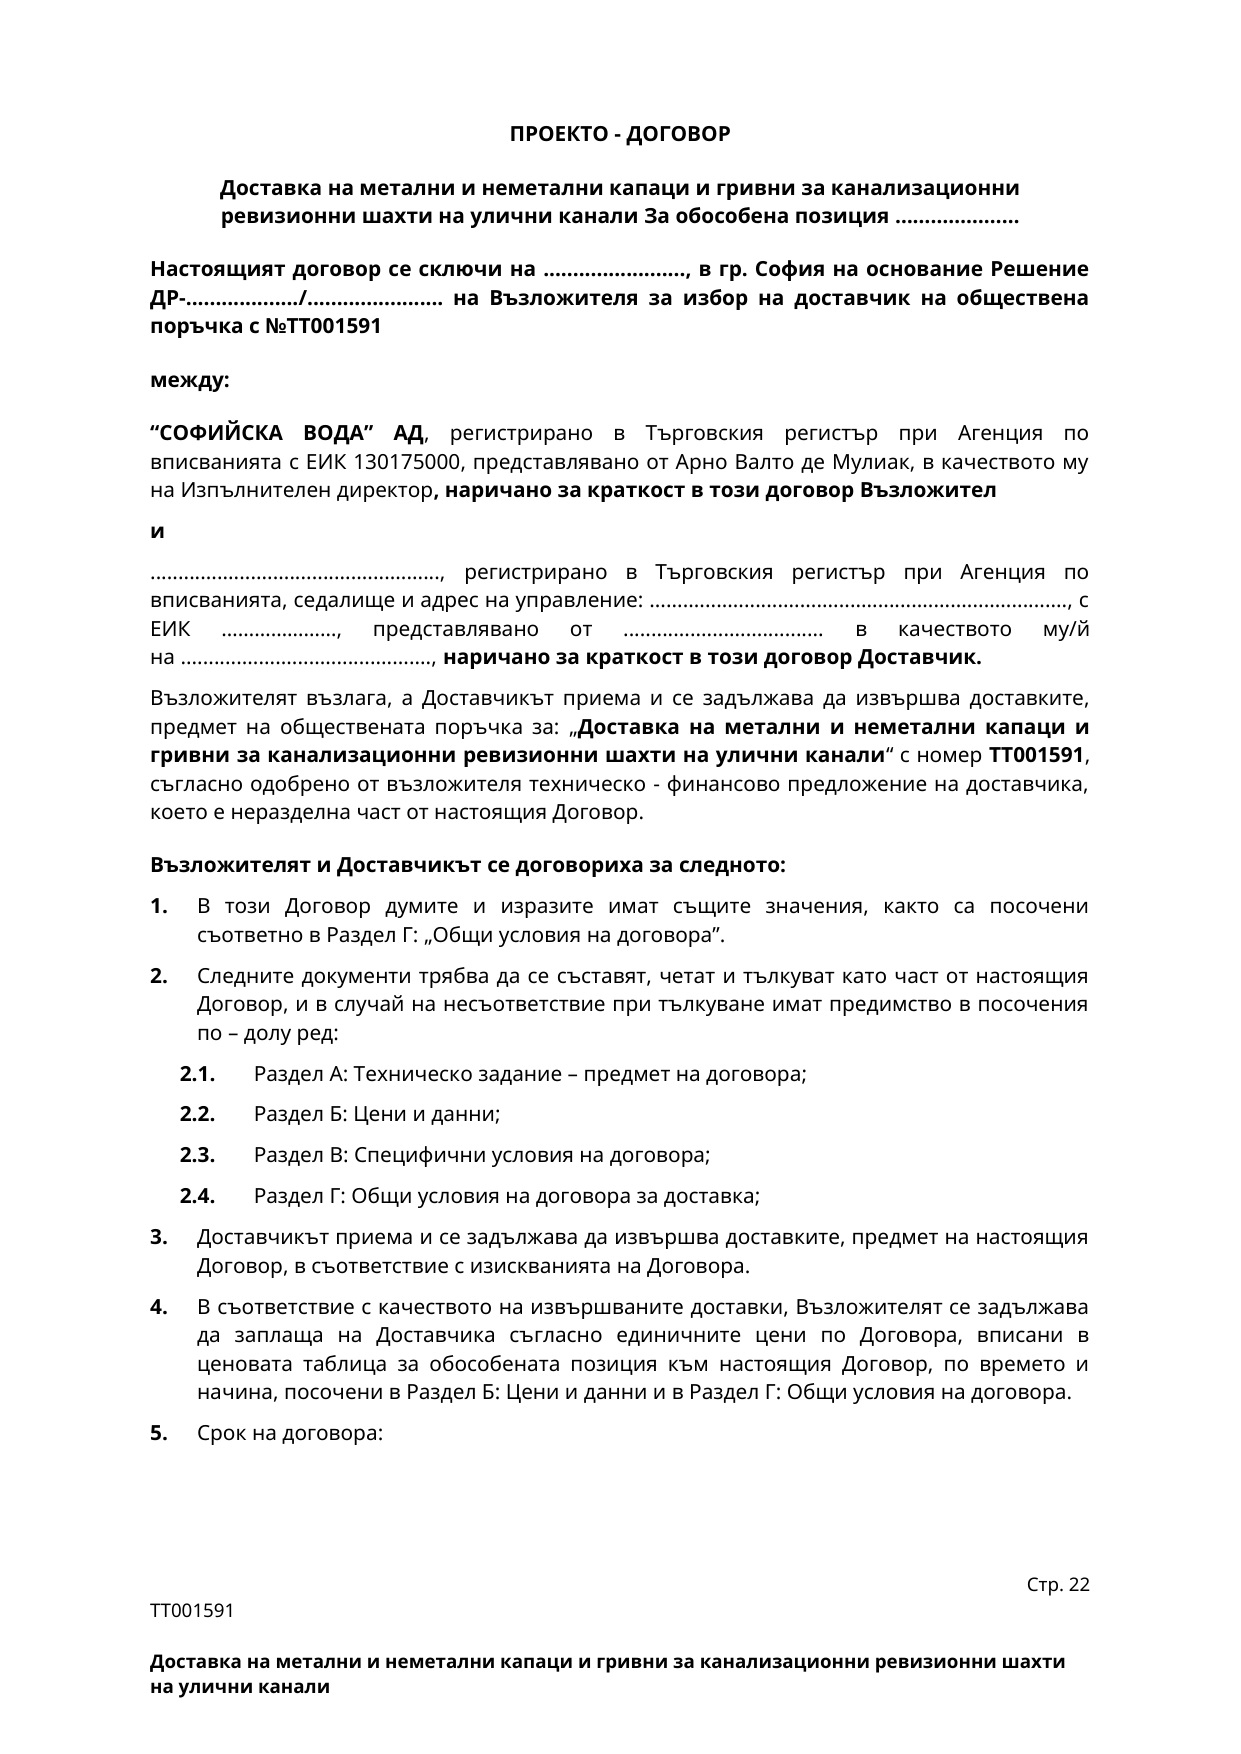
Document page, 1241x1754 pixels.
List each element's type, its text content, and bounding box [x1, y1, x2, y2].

text “СОФИЙСКА ВОДА” АД, регистрирано в Търговския регистър при Агенция по вписванията с ЕИК 130175000, представлявано от Арно Валто де Мулиак, в качеството му на Изпълнителен директор, наричано за краткост в този договор Възложител [150, 418, 1090, 504]
title Доставка на метални и неметални капаци и гривни за канализационни ревизионни шахти на улични канали За обособена позиция ………………… [150, 173, 1090, 229]
list Раздел Г: Общи условия на договора за доставка; [179, 1181, 1090, 1210]
text Възложителят и Доставчикът се договориха за следното: [150, 851, 1090, 879]
list Раздел А: Техническо задание – предмет на договора; [179, 1059, 1090, 1087]
list В този Договор думите и изразите имат същите значения, както са посочени съответно в Раздел Г: „Общи условия на договора”. [150, 891, 1090, 948]
title ПРОЕКТО - ДОГОВОР [150, 119, 1090, 148]
list Раздел В: Специфични условия на договора; [179, 1141, 1090, 1169]
title Настоящият договор се сключи на ........................, в гр. София на основание Решение ДР-.................../....................... на Възложителя за избор на доставчик на обществена поръчка с №ТТ001591 [150, 254, 1090, 340]
list Следните документи трябва да се съставят, четат и тълкуват като част от настоящия Договор, и в случай на несъответствие при тълкуване имат предимство в посочения по – долу ред: [150, 961, 1090, 1046]
list В съответствие с качеството на извършваните доставки, Възложителят се задължава да заплаща на Доставчика съгласно единичните цени по Договора, вписани в ценовата таблица за обособената позиция към настоящия Договор, по времето и начина, посочени в Раздел Б: Цени и данни и в Раздел Г: Общи условия на договора. [150, 1292, 1090, 1406]
text между: [150, 365, 1090, 393]
text и [150, 516, 1090, 544]
list Срок на договора: [150, 1418, 1090, 1446]
list Доставчикът приема и се задължава да извършва доставките, предмет на настоящия Договор, в съответствие с изискванията на Договора. [150, 1222, 1090, 1279]
text ...................................................., регистрирано в Търговския регистър при Агенция по вписванията, седалище и адрес на управление: ..........................................................................., с ЕИК …………………, представлявано от .................................... в качеството му/й на ............................................., наричано за краткост в този договор Доставчик. [150, 557, 1090, 671]
title Възложителят възлага, а Доставчикът приема и се задължава да извършва доставките, предмет на обществената поръчка за: „Доставка на метални и неметални капаци и гривни за канализационни ревизионни шахти на улични канали“ с номер ТТ001591, съгласно одобрено от възложителя техническо - финансово предложение на доставчика, което е неразделна част от настоящия Договор. [150, 683, 1090, 826]
list Раздел Б: Цени и данни; [179, 1099, 1090, 1128]
